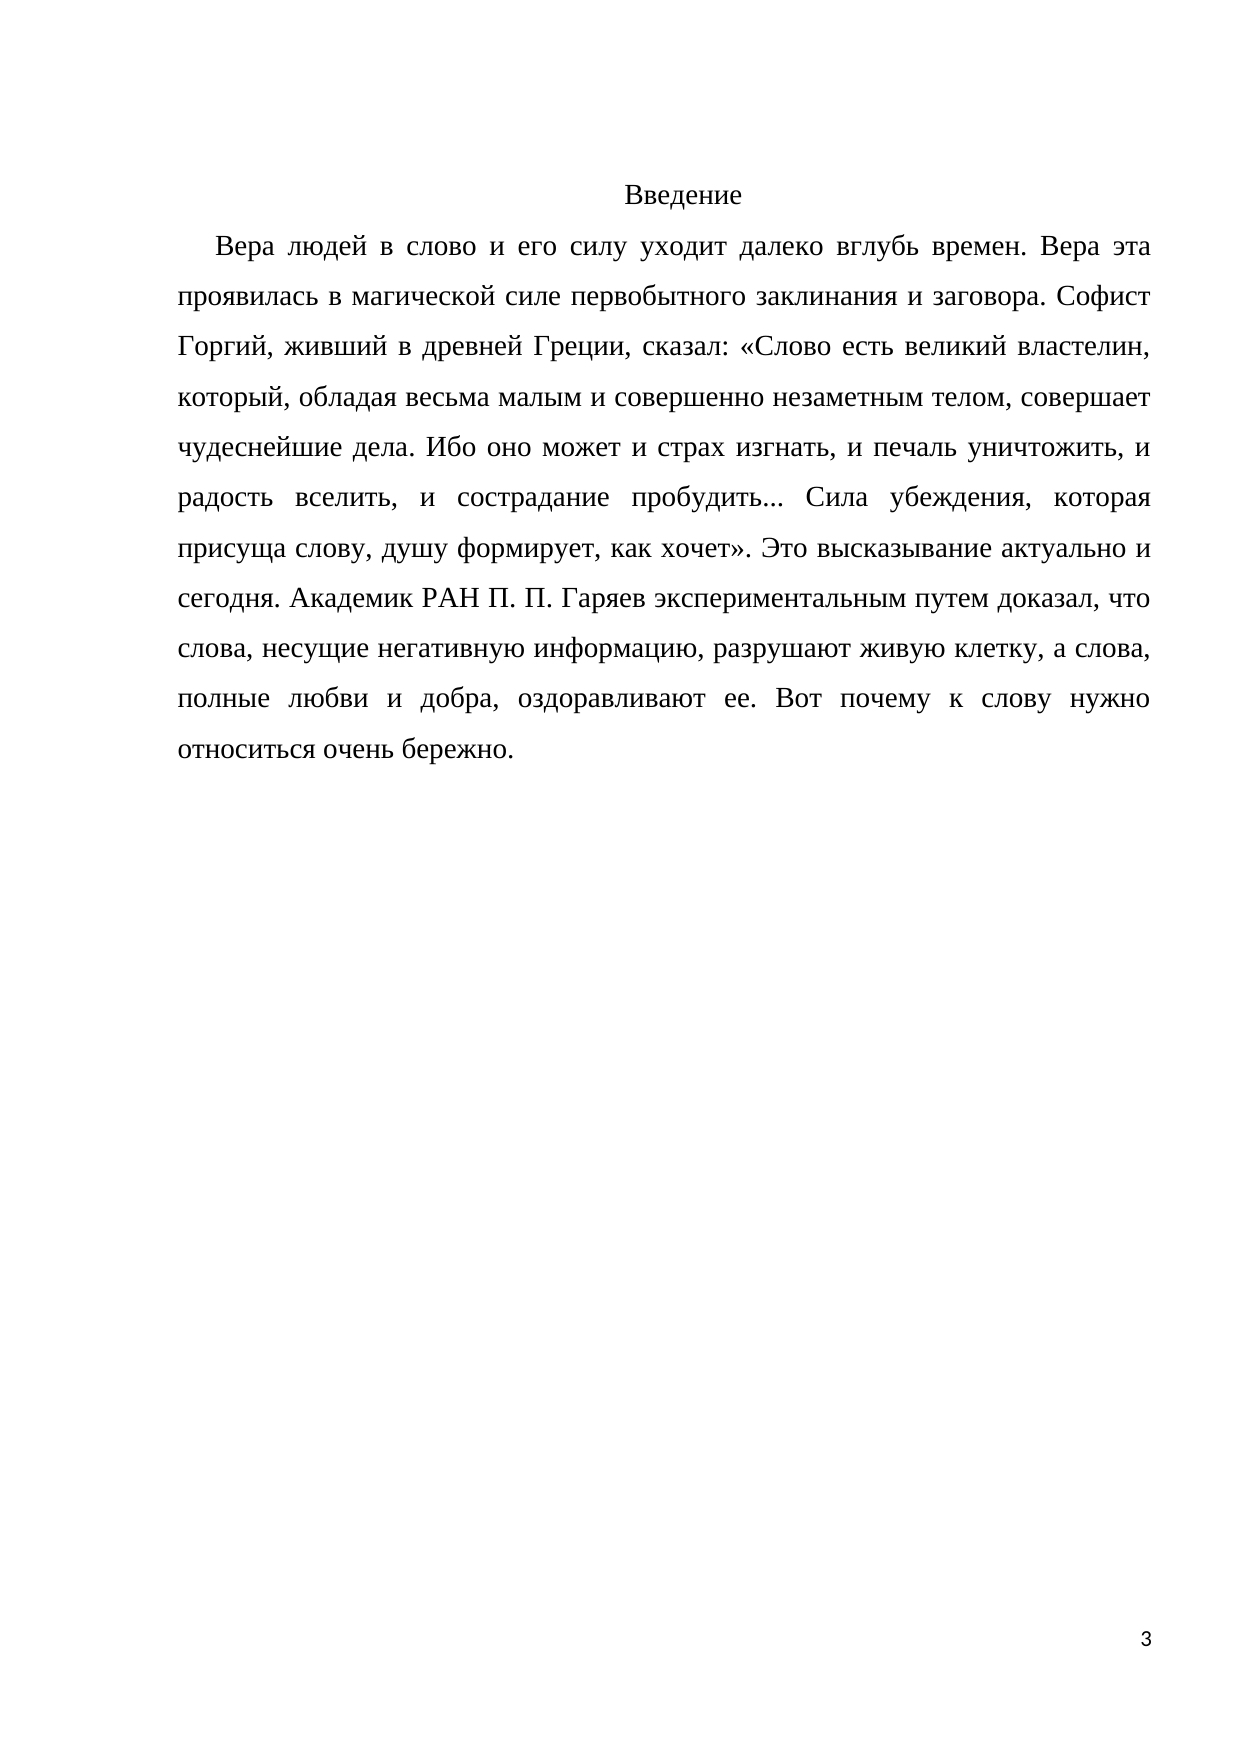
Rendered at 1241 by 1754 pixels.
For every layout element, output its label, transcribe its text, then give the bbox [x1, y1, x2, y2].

text Вера людей в слово и его силу уходит далеко вглубь времен. Вера эта проявилась в магической силе первобытного заклинания и заговора. Софист Горгий, живший в древней Греции, сказал: «Слово есть великий властелин, который, обладая весьма малым и совершенно незаметным телом, совершает чудеснейшие дела. Ибо оно может и страх изгнать, и печаль уничтожить, и радость вселить, и сострадание пробудить... Сила убеждения, которая присуща слову, душу формирует, как хочет». Это высказывание актуально и сегодня. Академик РАН П. П. Гаряев экспериментальным путем доказал, что слова, несущие негативную информацию, разрушают живую клетку, а слова, полные любви и добра, оздоравливают ее. Вот почему к слову нужно относиться очень бережно. [177, 228, 1152, 764]
text Введение [177, 177, 1152, 211]
